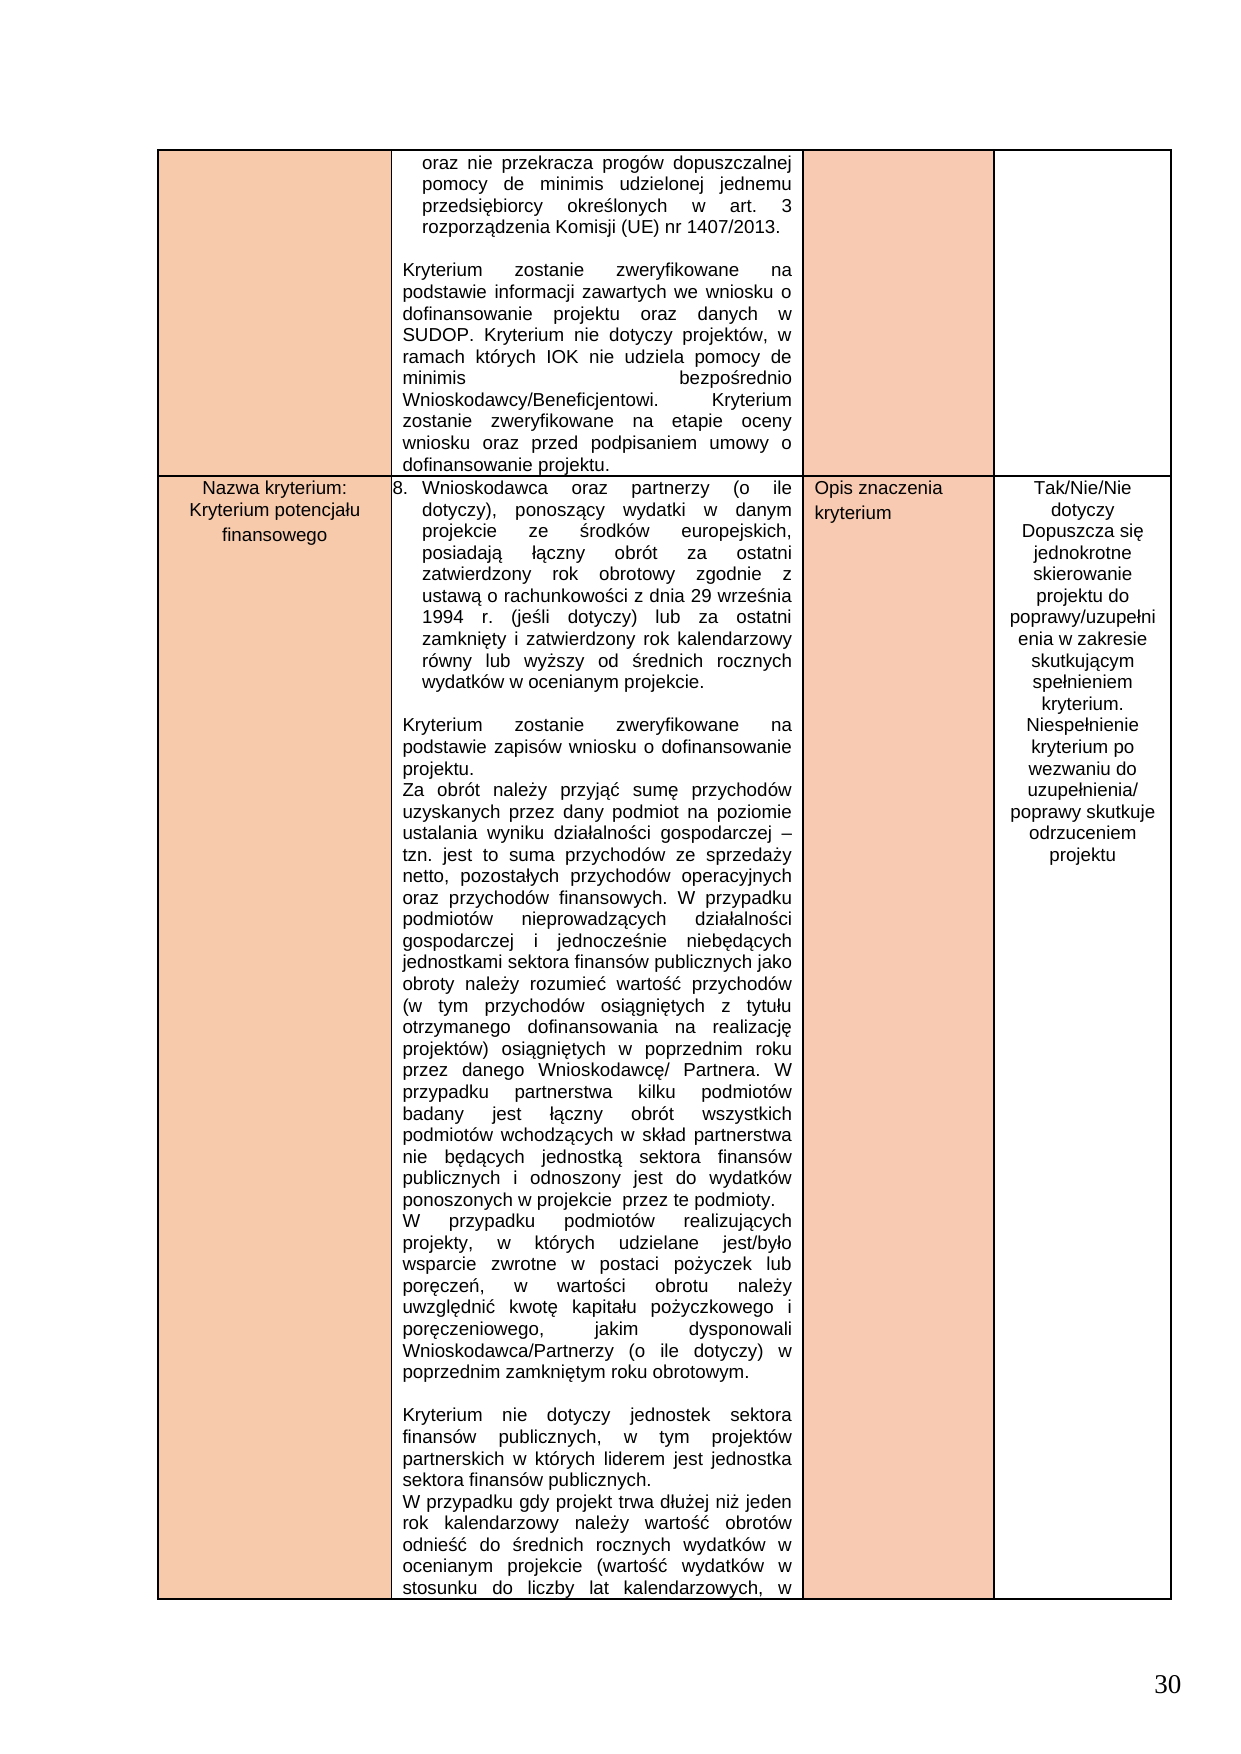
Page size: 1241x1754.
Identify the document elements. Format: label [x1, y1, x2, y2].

table_cell [159, 151, 391, 475]
table_cell [995, 151, 1170, 475]
table_cell [804, 477, 993, 1598]
table_cell [804, 151, 993, 475]
table_cell [392, 477, 802, 1598]
table_cell [995, 477, 1170, 1598]
table_cell [159, 477, 391, 1598]
table_cell [392, 151, 802, 475]
